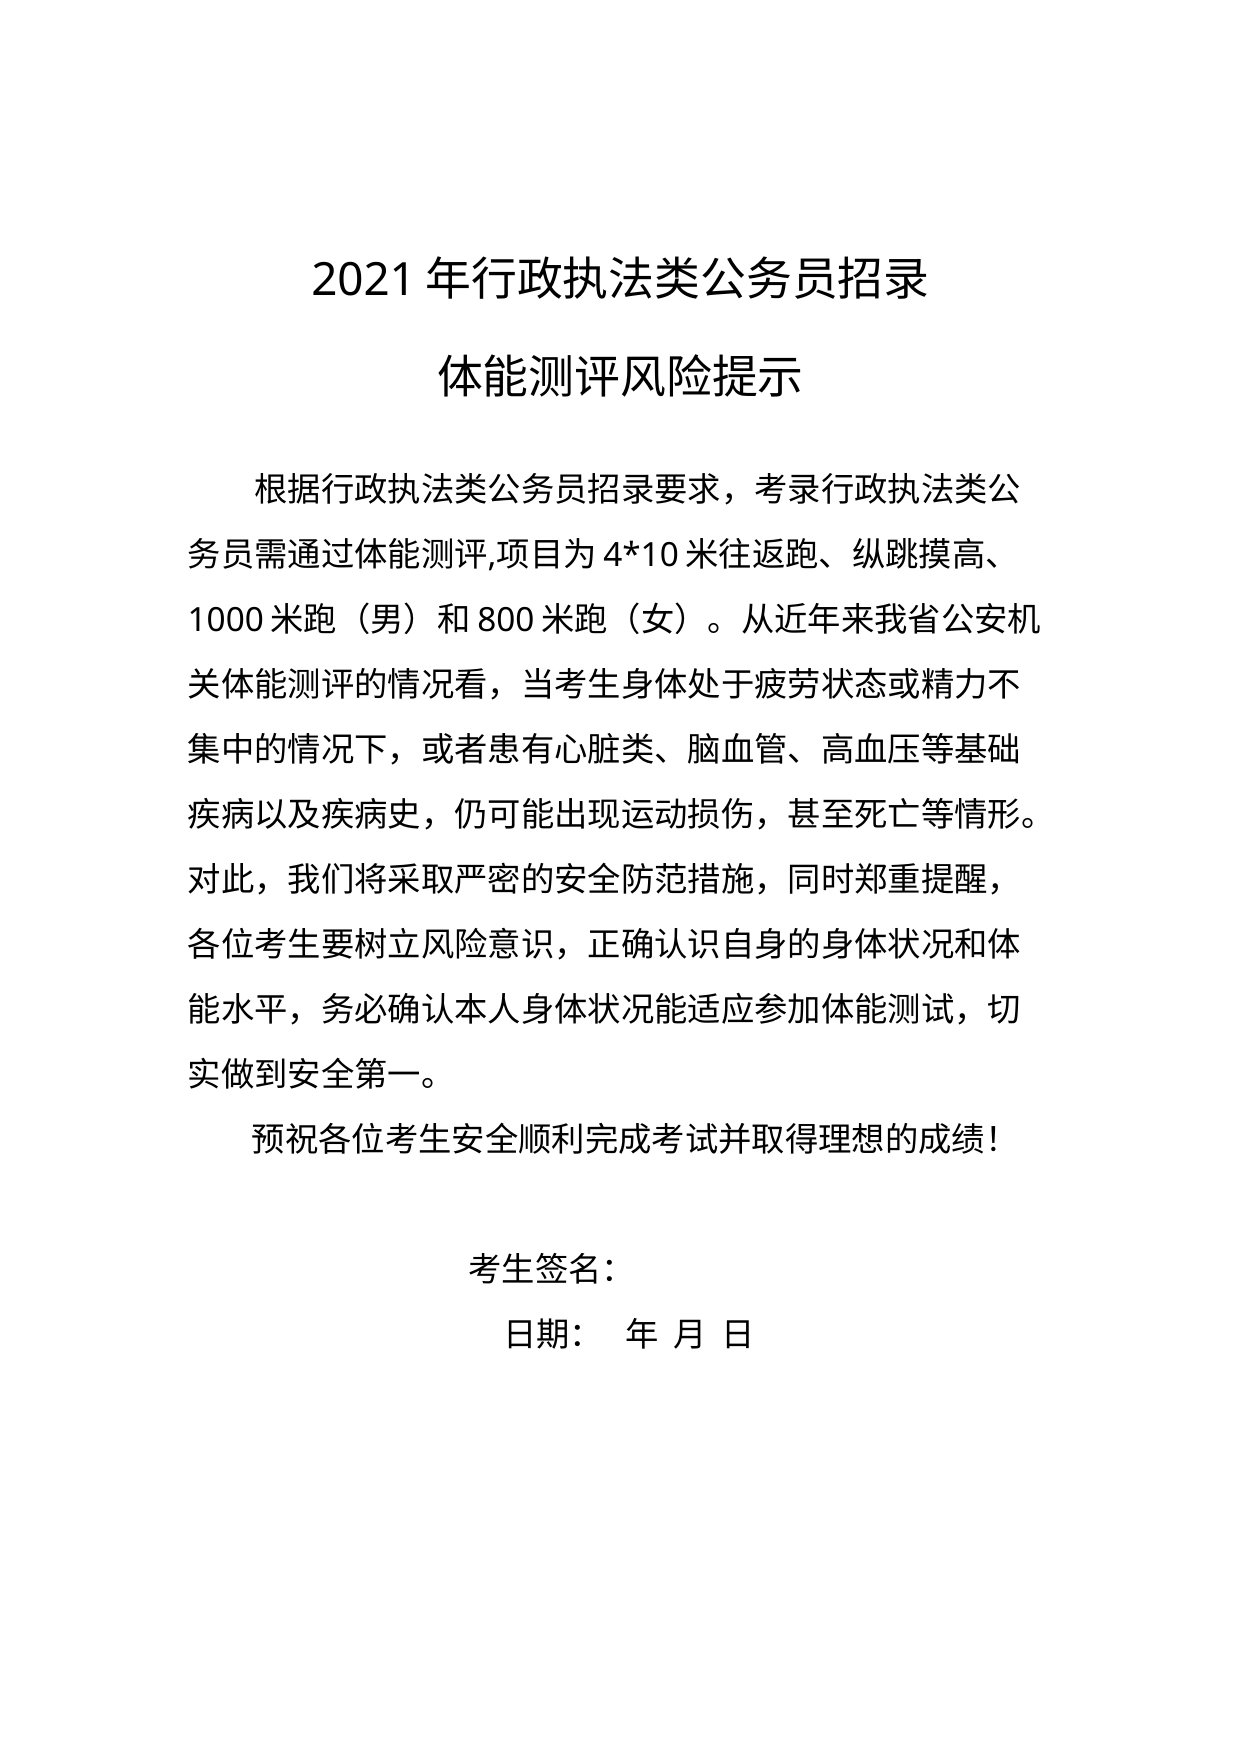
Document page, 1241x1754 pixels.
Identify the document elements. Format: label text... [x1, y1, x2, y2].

text 2021年行政执法类公务员招录 [187, 227, 1053, 324]
text 体能测评风险提示 [187, 324, 1053, 422]
text 日期： 年 月 日 [187, 1299, 1053, 1364]
text 预祝各位考生安全顺利完成考试并取得理想的成绩！ [187, 1104, 1053, 1169]
text 根据行政执法类公务员招录要求，考录行政执法类公务员需通过体能测评,项目为4*10米往返跑、纵跳摸高、1000米跑（男）和800米跑（女）。从近年来我省公安机关体能测评的情况看，当考生身体处于疲劳状态或精力不集中的情况下，或者患有心脏类、脑血管、高血压等基础疾病以及疾病史，仍可能出现运动损伤，甚至死亡等情形。对此，我们将采取严密的安全防范措施，同时郑重提醒，各位考生要树立风险意识，正确认识自身的身体状况和体能水平，务必确认本人身体状况能适应参加体能测试，切实做到安全第一。 [187, 454, 1053, 1104]
text 考生签名： [187, 1234, 1053, 1299]
